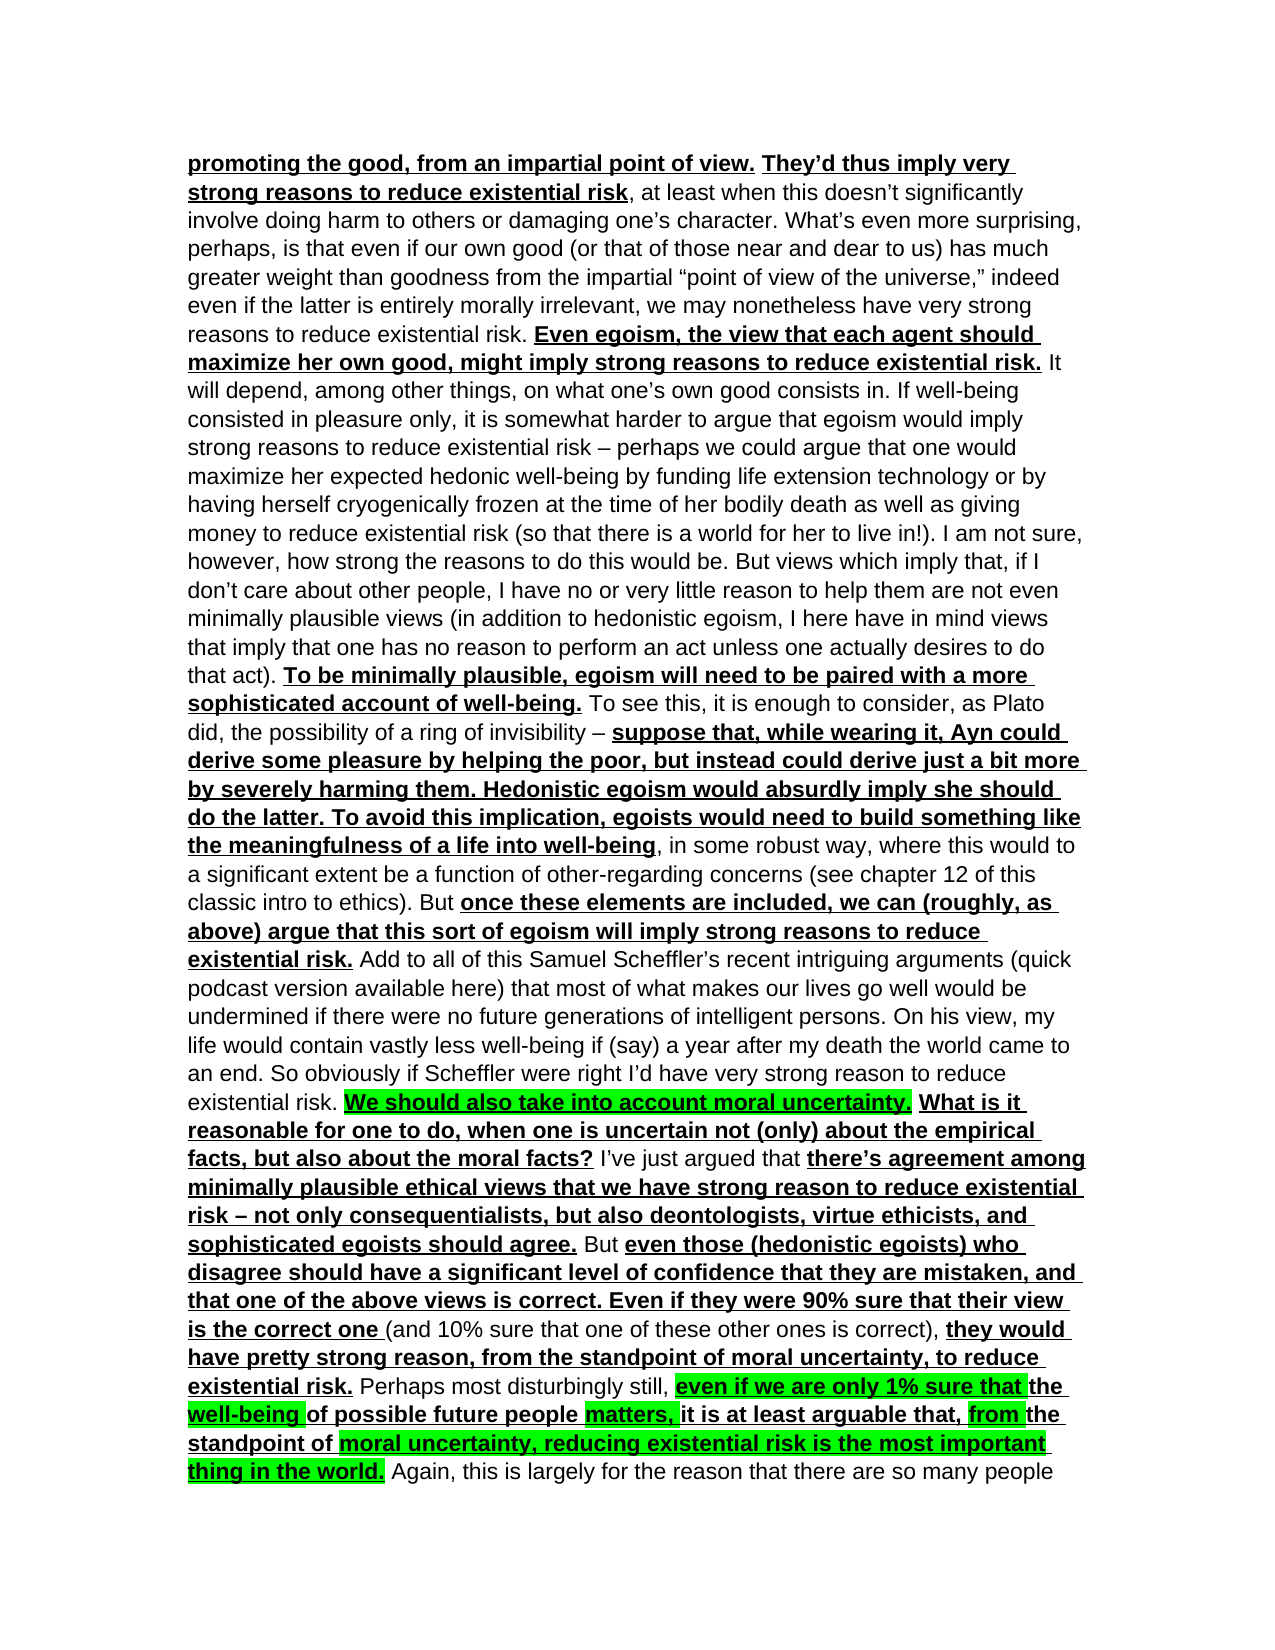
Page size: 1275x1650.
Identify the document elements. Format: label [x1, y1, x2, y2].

text [187, 150, 1087, 770]
text [187, 771, 1087, 1484]
